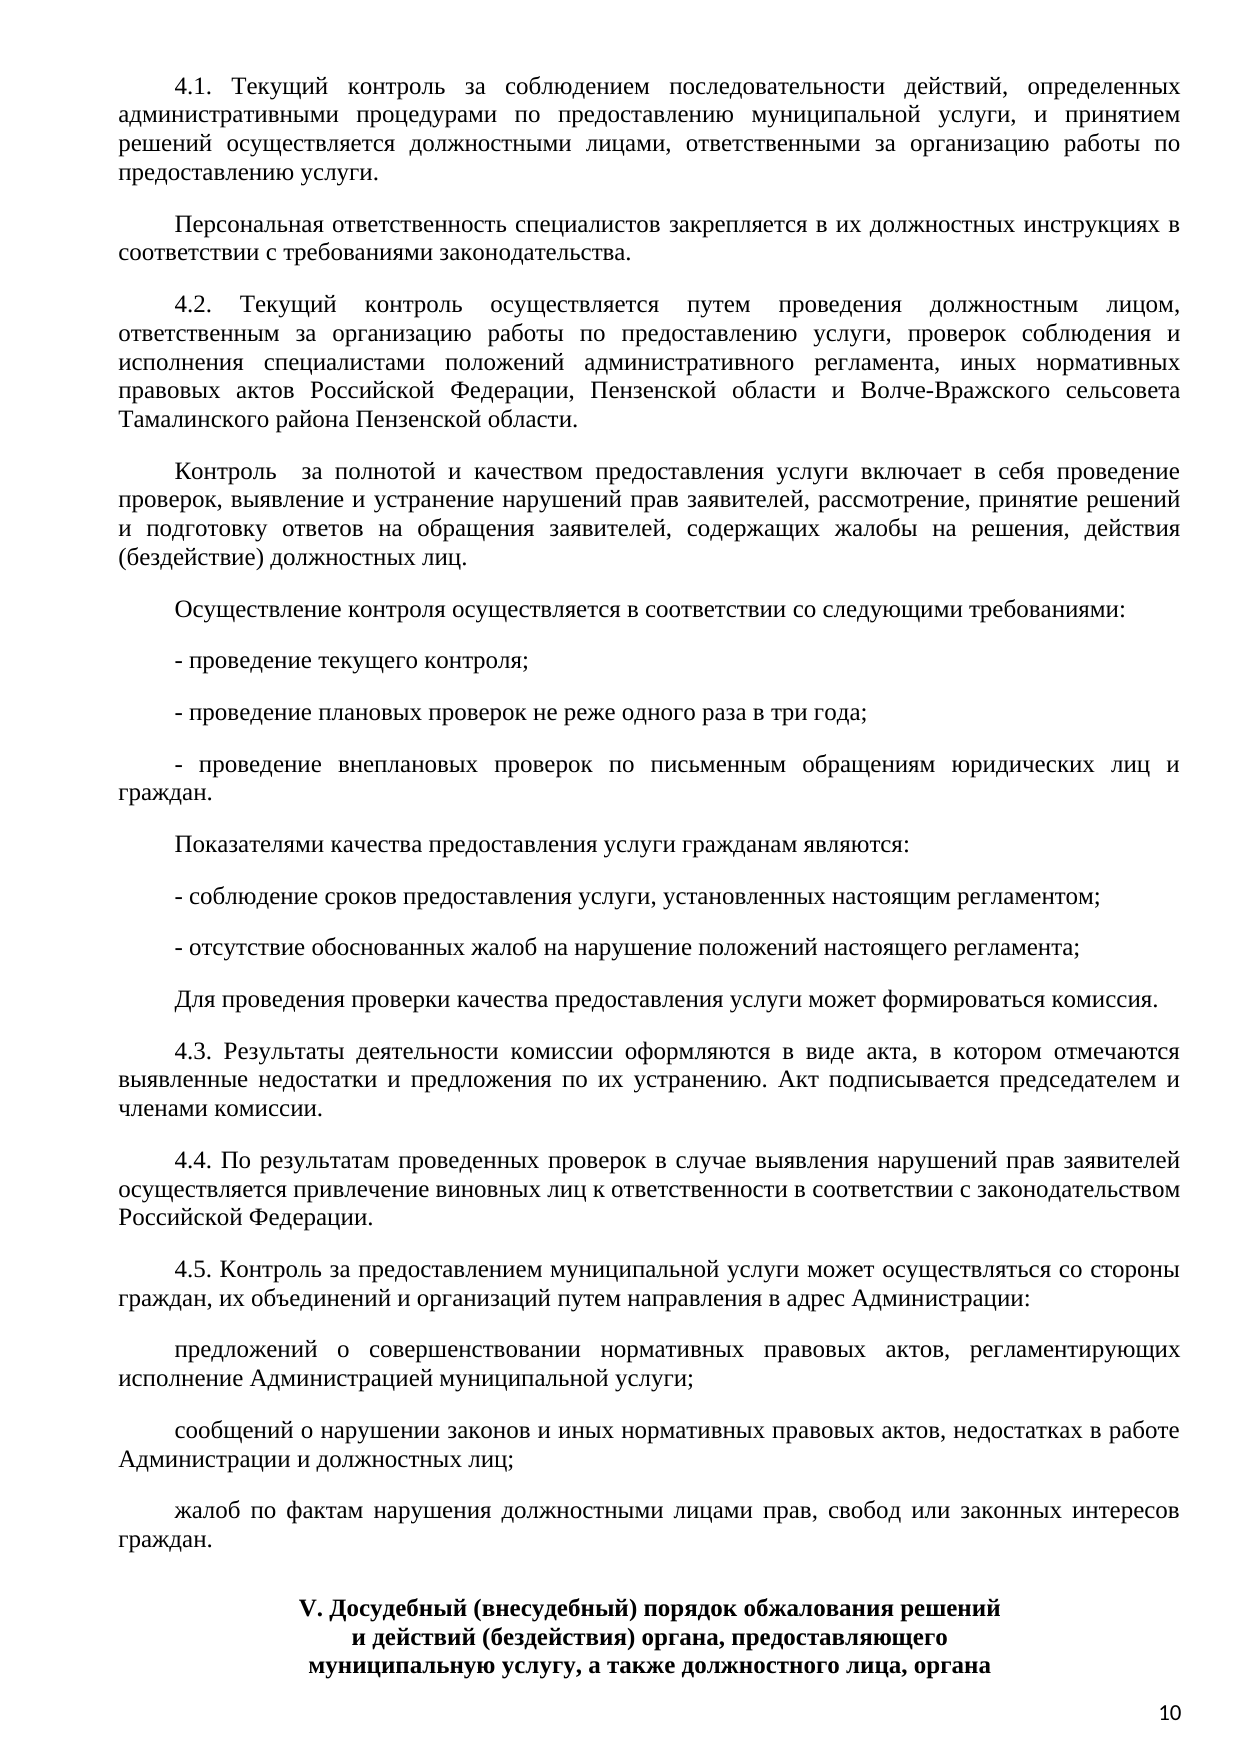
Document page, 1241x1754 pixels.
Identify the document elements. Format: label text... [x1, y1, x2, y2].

text - отсутствие обоснованных жалоб на нарушение положений настоящего регламента; [118, 932, 1181, 961]
text 4.4. По результатам проведенных проверок в случае выявления нарушений прав заявителей осуществляется привлечение виновных лиц к ответственности в соответствии с законодательством Российской Федерации. [118, 1145, 1181, 1231]
text 4.5. Контроль за предоставлением муниципальной услуги может осуществляться со стороны граждан, их объединений и организаций путем направления в адрес Администрации: [118, 1254, 1181, 1312]
text 4.2. Текущий контроль осуществляется путем проведения должностным лицом, ответственным за организацию работы по предоставлению услуги, проверок соблюдения и исполнения специалистами положений административного регламента, иных нормативных правовых актов Российской Федерации, Пензенской области и Волче-Вражского сельсовета Тамалинского района Пензенской области. [118, 289, 1181, 433]
text Персональная ответственность специалистов закрепляется в их должностных инструкциях в соответствии с требованиями законодательства. [118, 209, 1181, 266]
text Показателями качества предоставления услуги гражданам являются: [118, 829, 1181, 858]
title и действий (бездействия) органа, предоставляющего [118, 1622, 1181, 1650]
title V. Досудебный (внесудебный) порядок обжалования решений [118, 1593, 1181, 1622]
text 4.3. Результаты деятельности комиссии оформляются в виде акта, в котором отмечаются выявленные недостатки и предложения по их устранению. Акт подписывается председателем и членами комиссии. [118, 1036, 1181, 1122]
text - проведение текущего контроля; [118, 645, 1181, 674]
text предложений о совершенствовании нормативных правовых актов, регламентирующих исполнение Администрацией муниципальной услуги; [118, 1334, 1181, 1392]
text Контроль за полнотой и качеством предоставления услуги включает в себя проведение проверок, выявление и устранение нарушений прав заявителей, рассмотрение, принятие решений и подготовку ответов на обращения заявителей, содержащих жалобы на решения, действия (бездействие) должностных лиц. [118, 456, 1181, 571]
text сообщений о нарушении законов и иных нормативных правовых актов, недостатках в работе Администрации и должностных лиц; [118, 1415, 1181, 1472]
text - проведение внеплановых проверок по письменным обращениям юридических лиц и граждан. [118, 749, 1181, 806]
text - проведение плановых проверок не реже одного раза в три года; [118, 697, 1181, 726]
text - соблюдение сроков предоставления услуги, установленных настоящим регламентом; [118, 881, 1181, 909]
text Для проведения проверки качества предоставления услуги может формироваться комиссия. [118, 984, 1181, 1013]
text жалоб по фактам нарушения должностными лицами прав, свобод или законных интересов граждан. [118, 1495, 1181, 1553]
title муниципальную услугу, а также должностного лица, органа [118, 1650, 1181, 1679]
text Осуществление контроля осуществляется в соответствии со следующими требованиями: [118, 594, 1181, 622]
text 4.1. Текущий контроль за соблюдением последовательности действий, определенных административными процедурами по предоставлению муниципальной услуги, и принятием решений осуществляется должностными лицами, ответственными за организацию работы по предоставлению услуги. [118, 71, 1181, 186]
